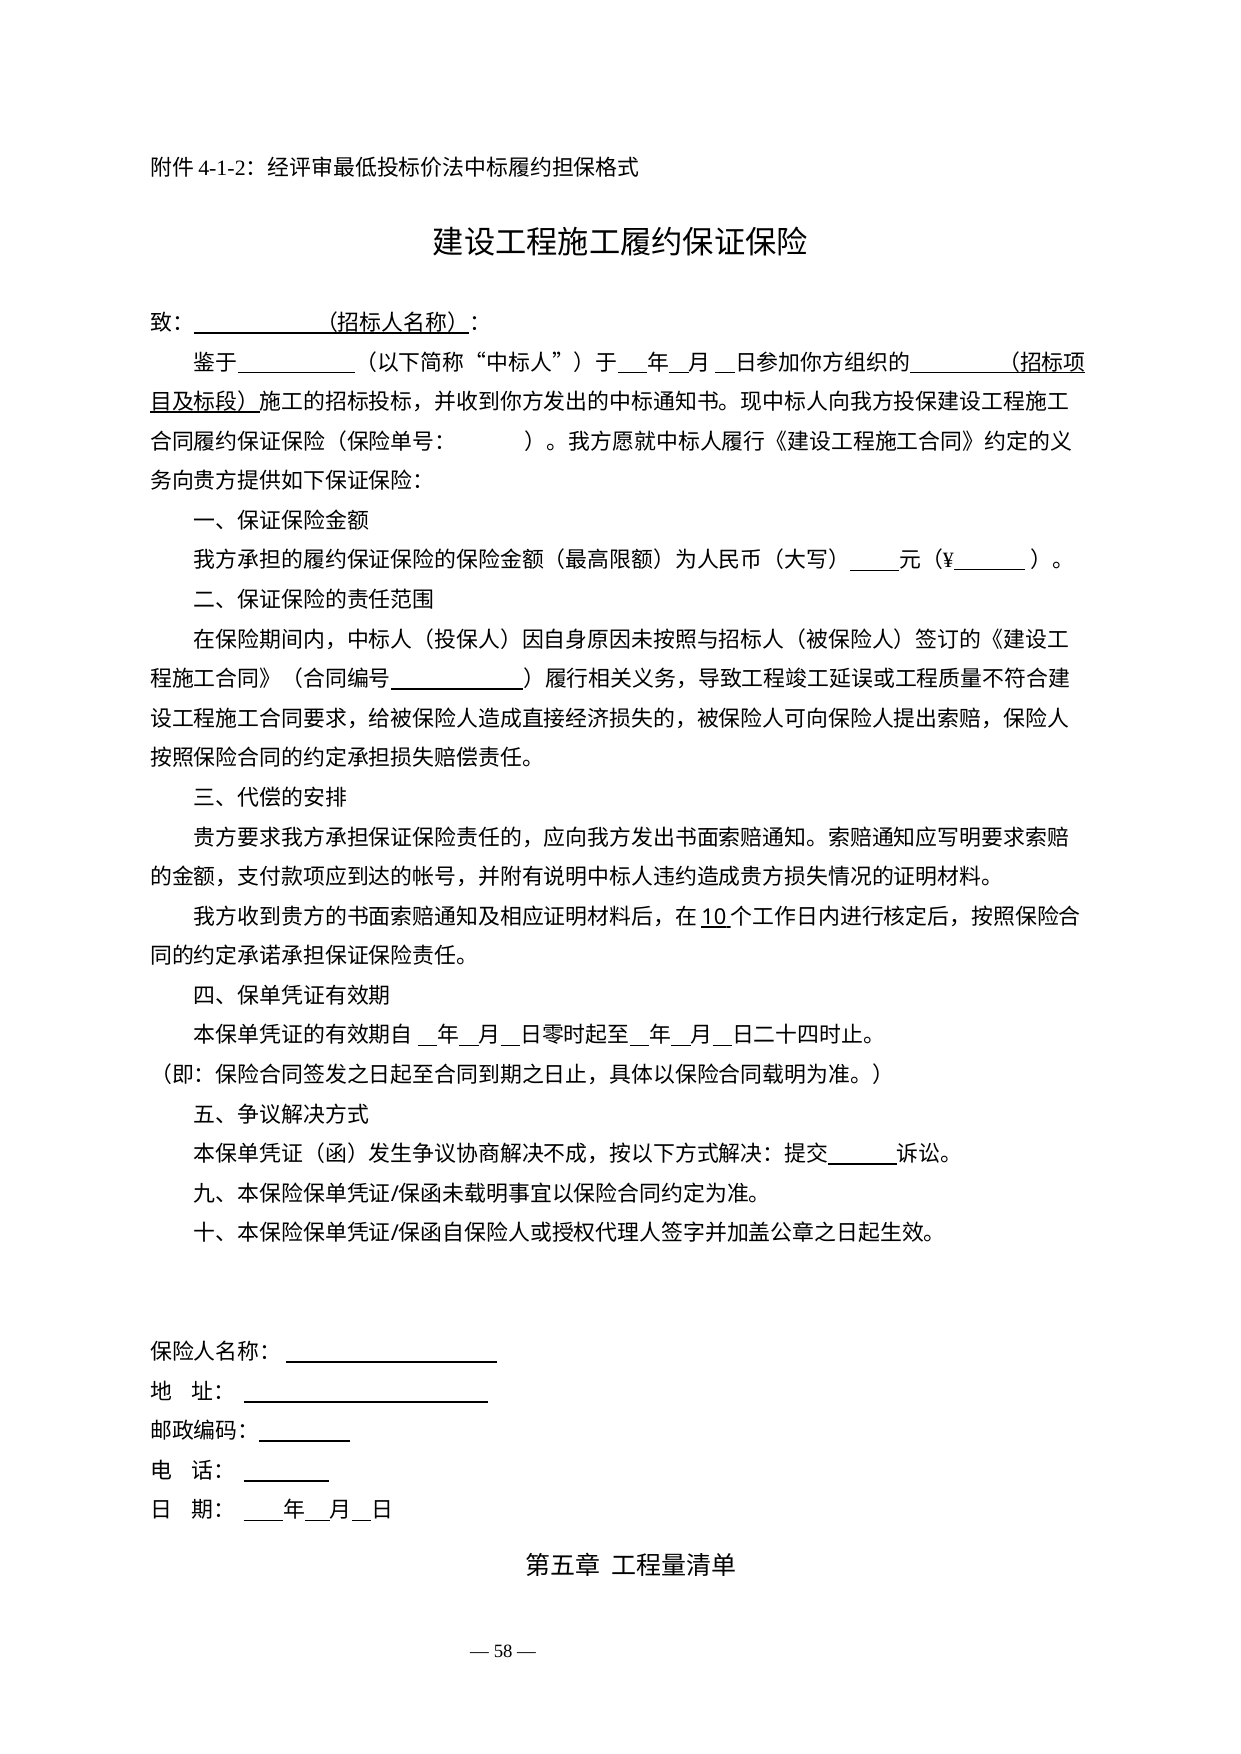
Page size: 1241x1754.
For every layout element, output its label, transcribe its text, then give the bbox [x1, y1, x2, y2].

text 保险人名称： [150, 1328, 1090, 1367]
text 致： （招标人名称）： [150, 299, 1090, 338]
text 我方收到贵方的书面索赔通知及相应证明材料后，在10个工作日内进行核定后，按照保险合同的约定承诺承担保证保险责任。 [150, 892, 1090, 972]
text 邮政编码： [150, 1407, 1090, 1447]
text 附件4-1-2：经评审最低投标价法中标履约担保格式 [150, 150, 1090, 182]
text 第五章 工程量清单 [150, 1542, 1090, 1582]
text 一、保证保险金额 [150, 497, 1090, 536]
text 五、争议解决方式 [150, 1090, 1090, 1130]
text （即：保险合同签发之日起至合同到期之日止，具体以保险合同载明为准。） [150, 1051, 1090, 1090]
text 本保单凭证（函）发生争议协商解决不成，按以下方式解决：提交 诉讼。 [150, 1130, 1090, 1169]
text 本保单凭证的有效期自 年 月 日零时起至 年 月 日二十四时止。 [150, 1011, 1090, 1051]
text 鉴于 （以下简称“中标人”）于 年 月 日参加你方组织的 （招标项目及标段）施工的招标投标，并收到你方发出的中标通知书。现中标人向我方投保建设工程施工合同履约保证保险（保险单号： ）。我方愿就中标人履行《建设工程施工合同》约定的义务向贵方提供如下保证保险： [150, 338, 1090, 497]
text 九、本保险保单凭证/保函未载明事宜以保险合同约定为准。 [150, 1169, 1090, 1209]
text 地 址： [150, 1367, 1090, 1407]
text 日 期： 年 月 日 [150, 1486, 1090, 1526]
text 贵方要求我方承担保证保险责任的，应向我方发出书面索赔通知。索赔通知应写明要求索赔的金额，支付款项应到达的帐号，并附有说明中标人违约造成贵方损失情况的证明材料。 [150, 813, 1090, 892]
text 建设工程施工履约保证保险 [150, 218, 1090, 263]
text 十、本保险保单凭证/保函自保险人或授权代理人签字并加盖公章之日起生效。 [150, 1209, 1090, 1249]
text 在保险期间内，中标人（投保人）因自身原因未按照与招标人（被保险人）签订的《建设工程施工合同》（合同编号 ）履行相关义务，导致工程竣工延误或工程质量不符合建设工程施工合同要求，给被保险人造成直接经济损失的，被保险人可向保险人提出索赔，保险人按照保险合同的约定承担损失赔偿责任。 [150, 615, 1090, 774]
text 三、代偿的安排 [150, 774, 1090, 813]
text 二、保证保险的责任范围 [150, 576, 1090, 615]
text 我方承担的履约保证保险的保险金额（最高限额）为人民币（大写） 元（¥ ）。 [150, 536, 1090, 576]
text 电 话： [150, 1447, 1090, 1486]
text 四、保单凭证有效期 [150, 972, 1090, 1011]
